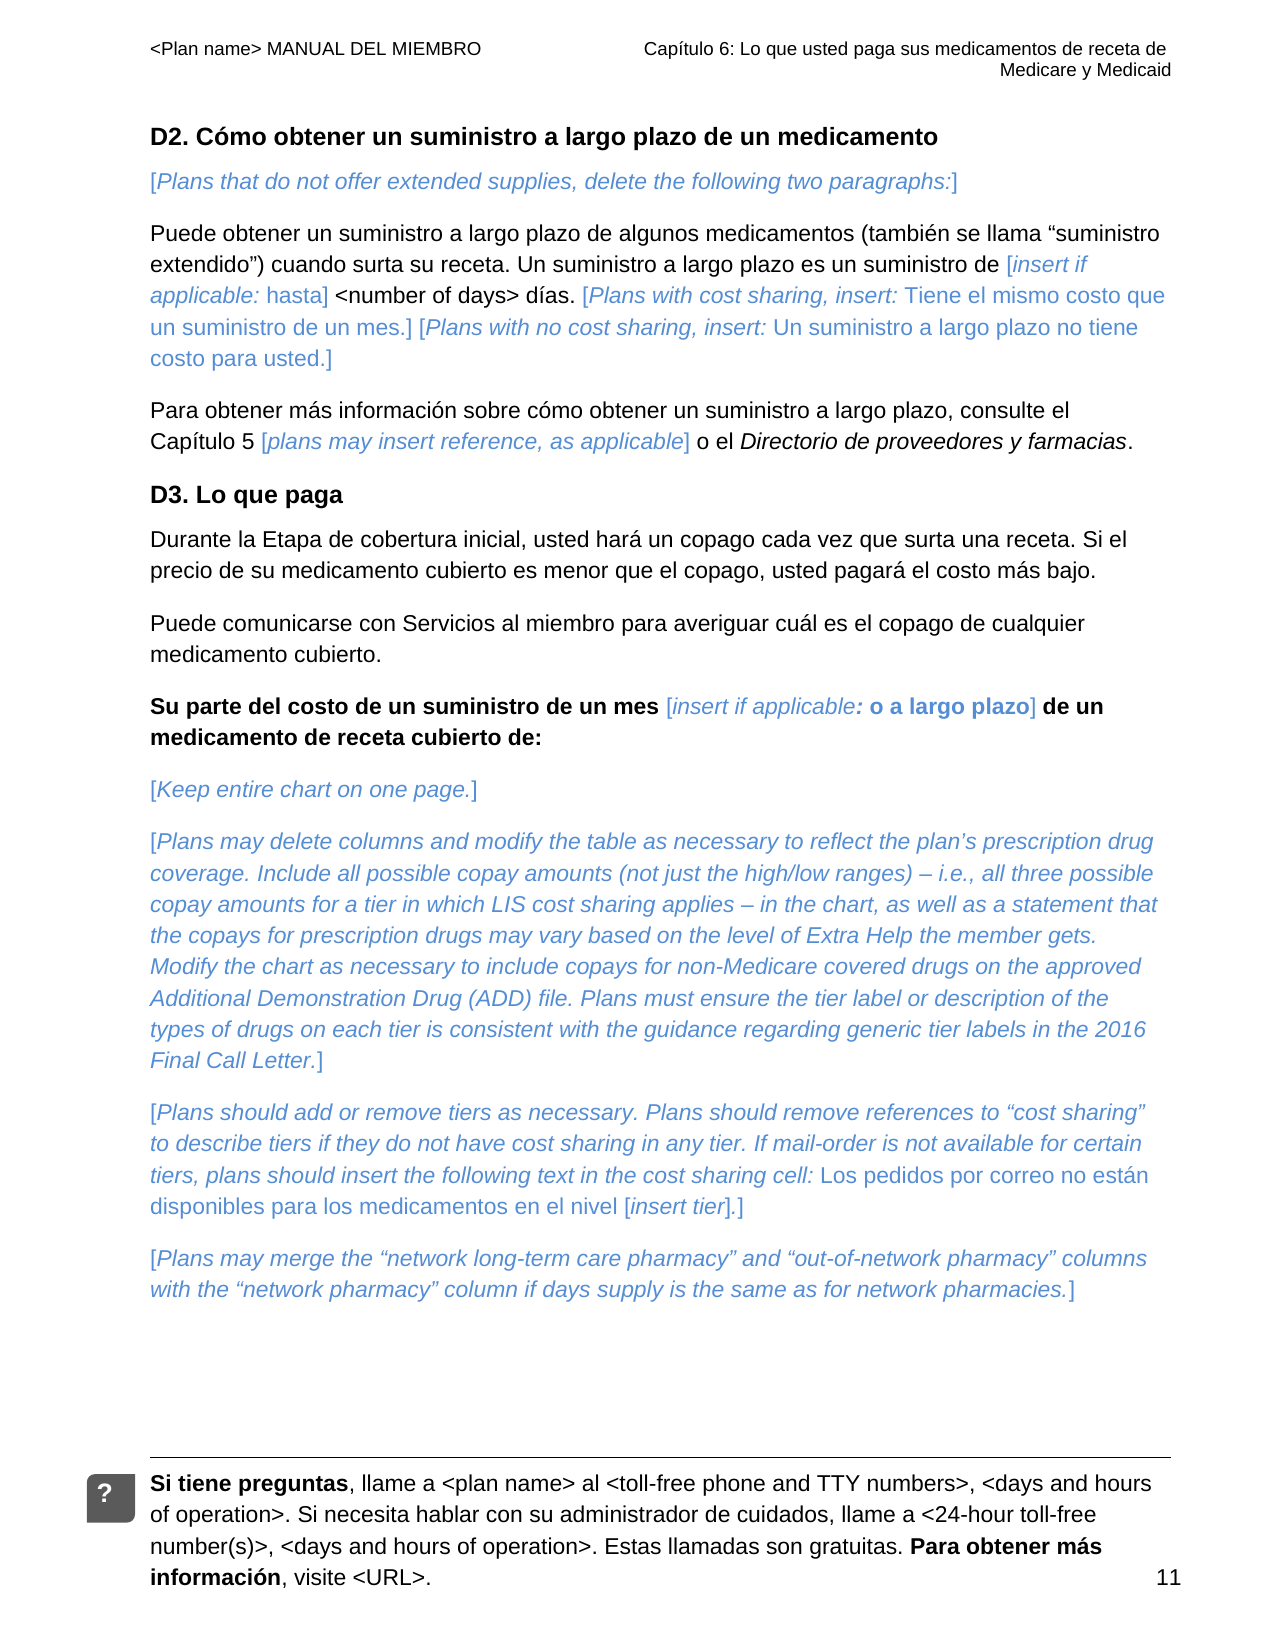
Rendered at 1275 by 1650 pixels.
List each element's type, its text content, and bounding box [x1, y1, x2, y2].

text [Keep entire chart on one page.] [150, 773, 1171, 804]
text Durante la Etapa de cobertura inicial, usted hará un copago cada vez que surta una receta. Si el precio de su medicamento cubierto es menor que el copago, usted pagará el costo más bajo. [150, 523, 1171, 585]
text [Plans that do not offer extended supplies, delete the following two paragraphs:] [150, 164, 1171, 196]
text [Plans may delete columns and modify the table as necessary to reflect the plan’s prescription drug coverage. Include all possible copay amounts (not just the high/low ranges) – i.e., all three possible copay amounts for a tier in which LIS cost sharing applies – in the chart, as well as a statement that the copays for prescription drugs may vary based on the level of Extra Help the member gets. Modify the chart as necessary to include copays for non-Medicare covered drugs on the approved Additional Demonstration Drug (ADD) file. Plans must ensure the tier label or description of the types of drugs on each tier is consistent with the guidance regarding generic tier labels in the 2016 Final Call Letter.] [150, 825, 1171, 1075]
subtitle D2. Cómo obtener un suministro a largo plazo de un medicamento [150, 118, 1096, 152]
text Puede comunicarse con Servicios al miembro para averiguar cuál es el copago de cualquier medicamento cubierto. [150, 606, 1171, 668]
text [Plans may merge the “network long-term care pharmacy” and “out-of-network pharmacy” columns with the “network pharmacy” column if days supply is the same as for network pharmacies.] [150, 1241, 1171, 1304]
text [Plans should add or remove tiers as necessary. Plans should remove references to “cost sharing” to describe tiers if they do not have cost sharing in any tier. If mail-order is not available for certain tiers, plans should insert the following text in the cost sharing cell: Los pedidos por correo no están disponibles para los medicamentos en el nivel [insert tier].] [150, 1096, 1171, 1221]
text Su parte del costo de un suministro de un mes [insert if applicable: o a largo plazo] de un medicamento de receta cubierto de: [150, 689, 1171, 752]
subtitle D3. Lo que paga [150, 477, 1096, 510]
text Para obtener más información sobre cómo obtener un suministro a largo plazo, consulte el Capítulo 5 [plans may insert reference, as applicable] o el Directorio de proveedores y farmacias. [150, 393, 1171, 456]
text Puede obtener un suministro a largo plazo de algunos medicamentos (también se llama “suministro extendido”) cuando surta su receta. Un suministro a largo plazo es un suministro de [insert if applicable: hasta] <number of days> días. [Plans with cost sharing, insert: Tiene el mismo costo que un suministro de un mes.] [Plans with no cost sharing, insert: Un suministro a largo plazo no tiene costo para usted.] [150, 216, 1171, 373]
